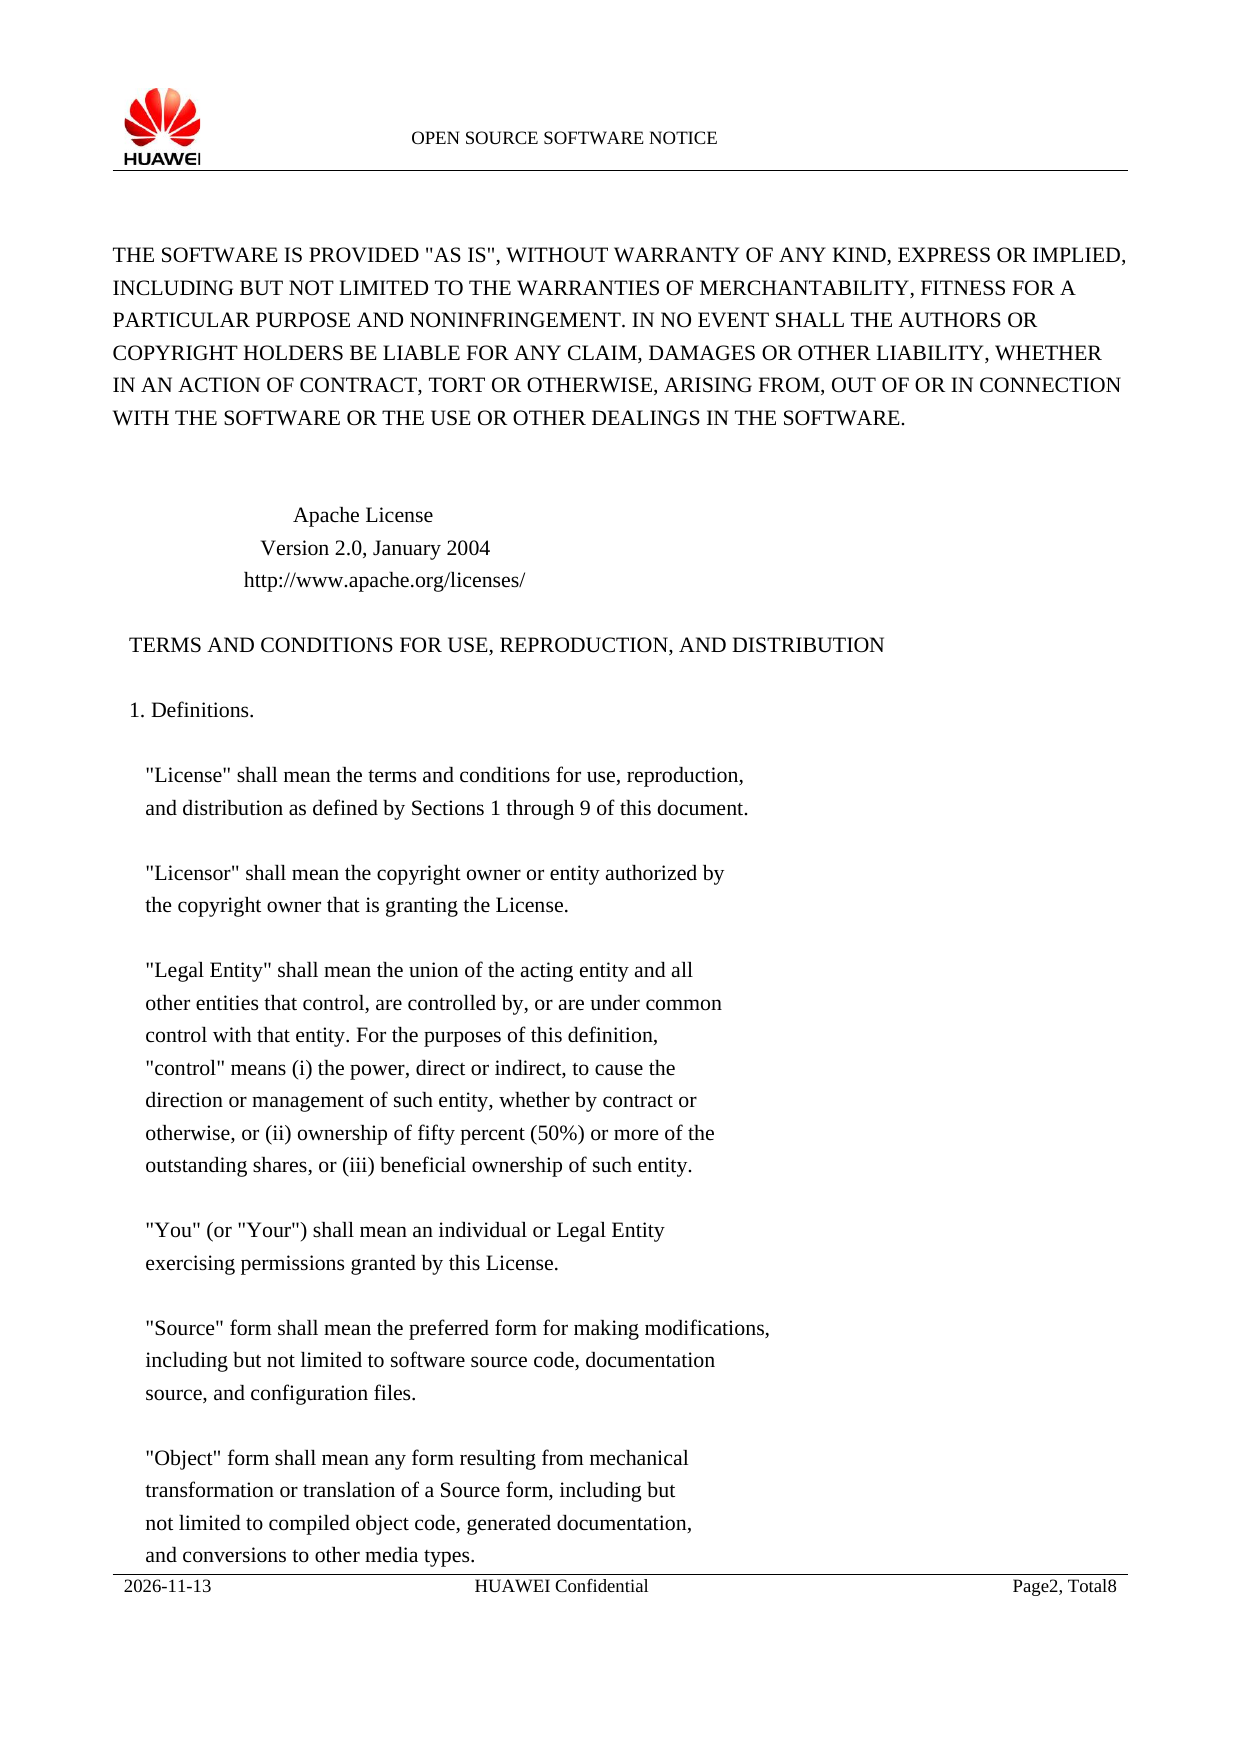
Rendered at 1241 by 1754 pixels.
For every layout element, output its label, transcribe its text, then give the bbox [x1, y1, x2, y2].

picture [124, 88, 201, 165]
